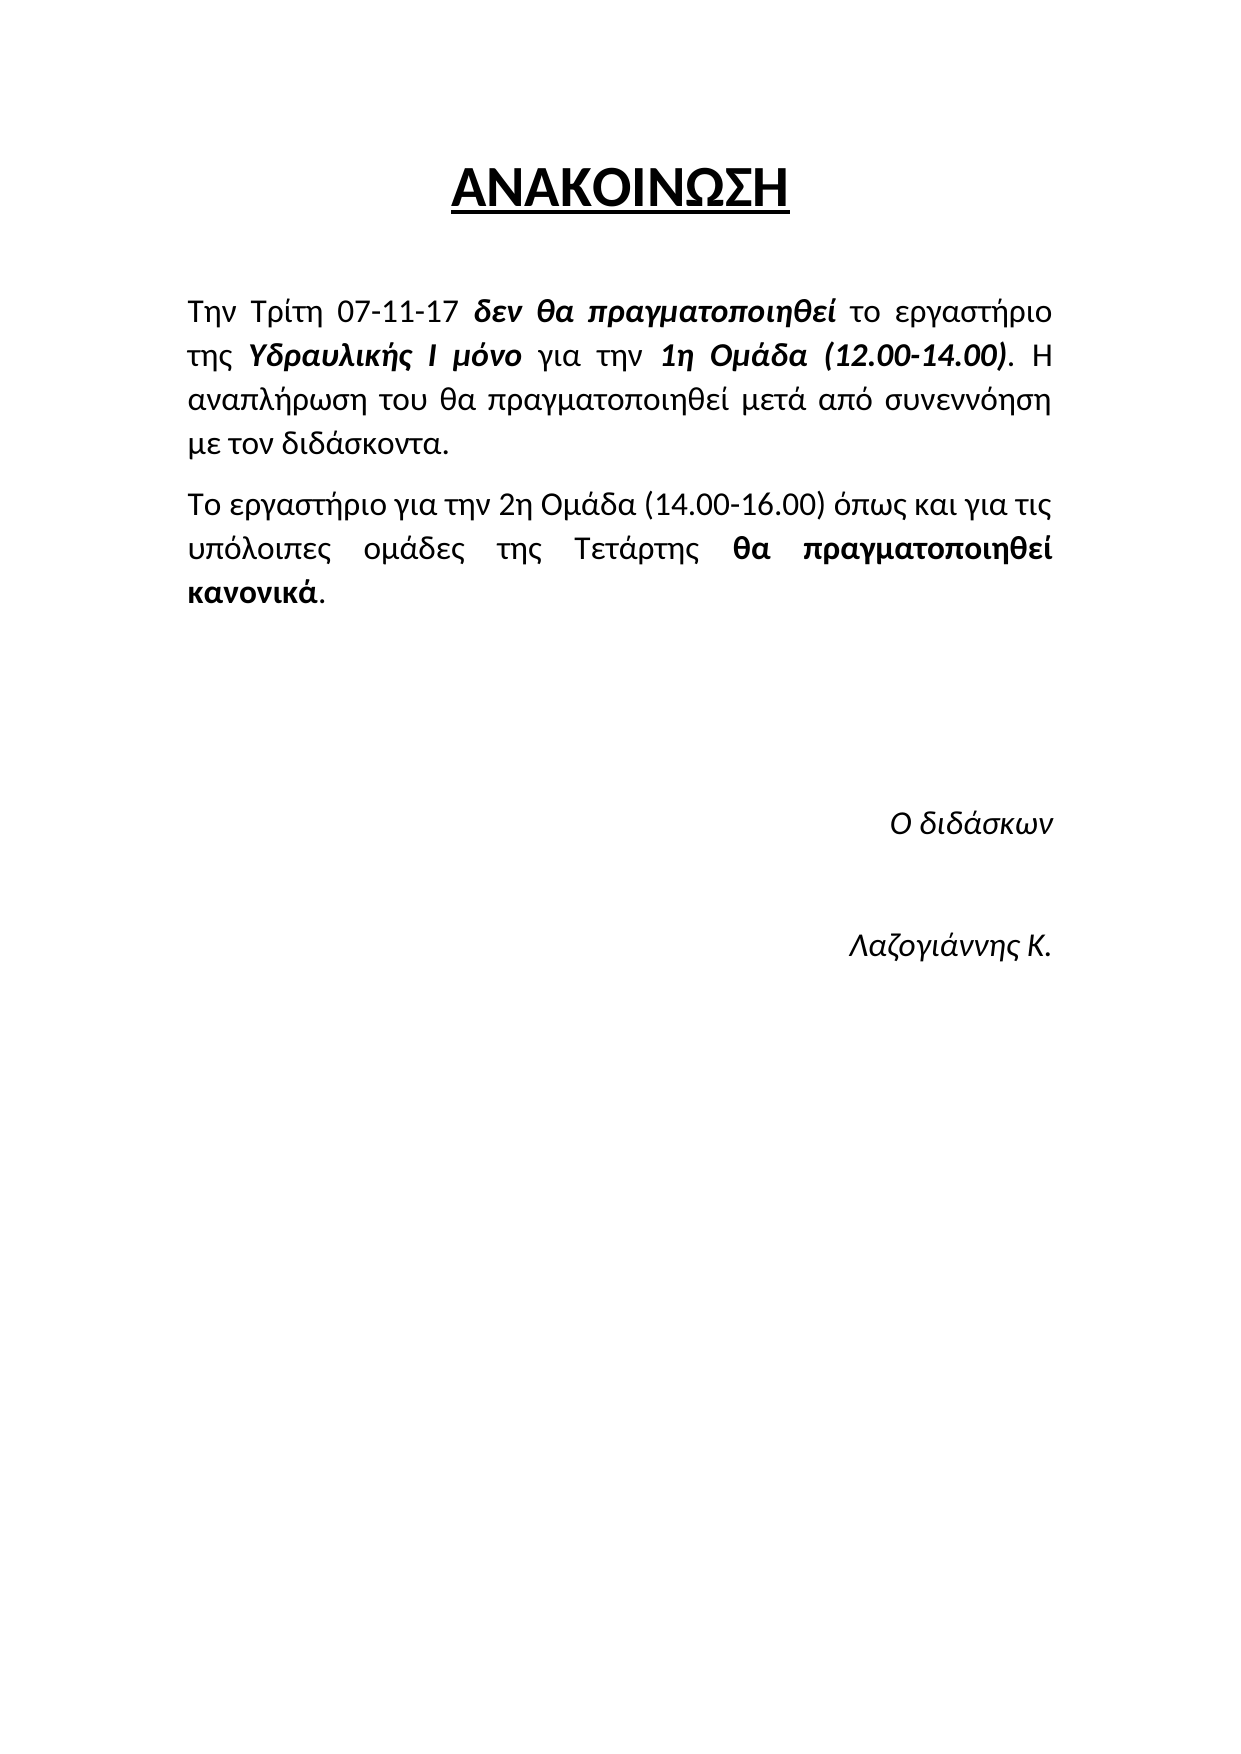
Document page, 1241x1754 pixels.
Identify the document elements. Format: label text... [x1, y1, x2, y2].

text Λαζογιάννης Κ. [187, 923, 1053, 964]
text Το εργαστήριο για την 2η Ομάδα (14.00-16.00) όπως και για τις υπόλοιπες ομάδες της Τετάρτης θα πραγματοποιηθεί κανονικά. [187, 483, 1053, 612]
text Ο διδάσκων [187, 802, 1053, 843]
text Την Τρίτη 07-11-17 δεν θα πραγματοποιηθεί το εργαστήριο της Υδραυλικής Ι μόνο για την 1η Ομάδα (12.00-14.00). Η αναπλήρωση του θα πραγματοποιηθεί μετά από συνεννόηση με τον διδάσκοντα. [187, 290, 1053, 463]
text ΑΝΑΚΟΙΝΩΣΗ [187, 150, 1053, 221]
